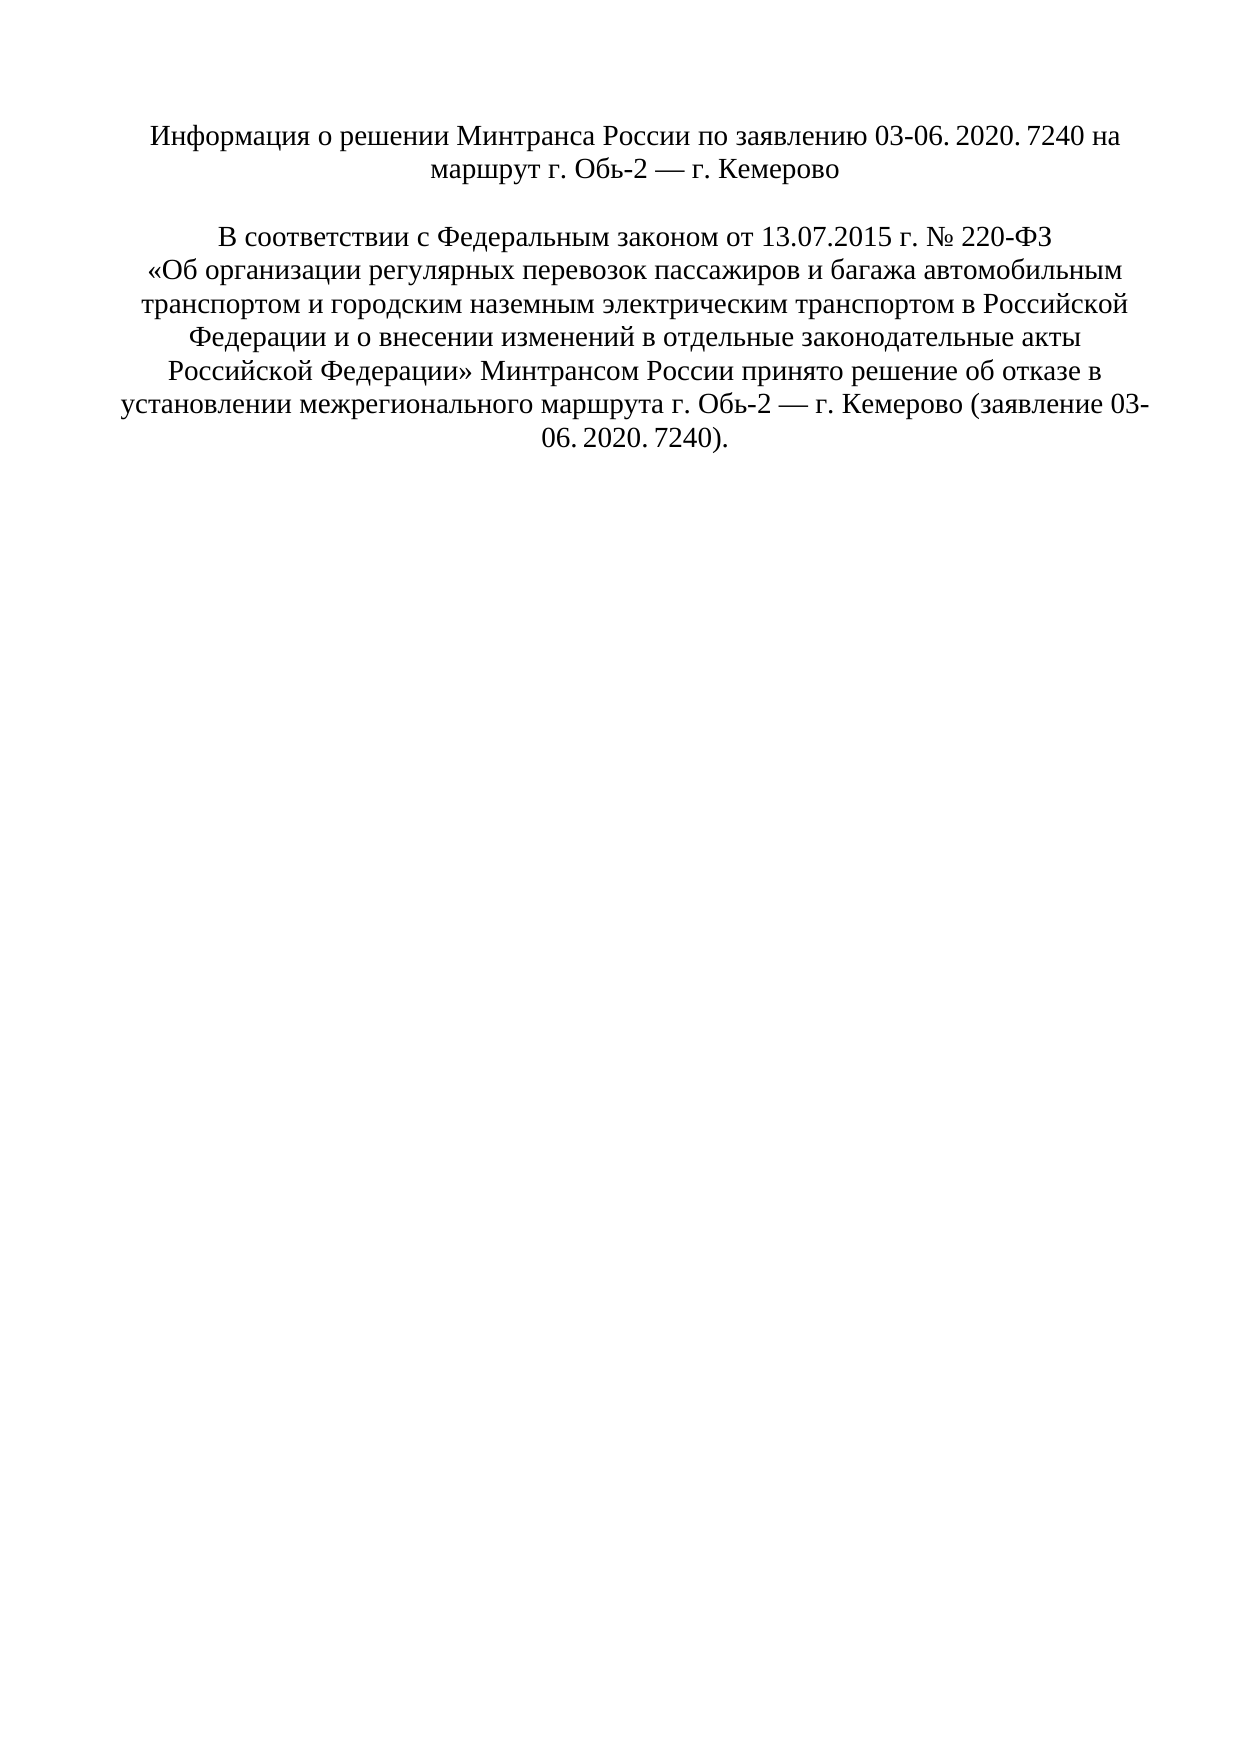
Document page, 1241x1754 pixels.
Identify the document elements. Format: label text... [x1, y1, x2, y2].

text В соответствии с Федеральным законом от 13.07.2015 г. № 220-ФЗ «Об организации регулярных перевозок пассажиров и багажа автомобильным транспортом и городским наземным электрическим транспортом в Российской Федерации и о внесении изменений в отдельные законодательные акты Российской Федерации» Минтрансом России принято решение об отказе в установлении межрегионального маршрута г. Обь-2 — г. Кемерово (заявление 03-06. 2020. 7240). [118, 219, 1152, 453]
text Информация о решении Минтранса России по заявлению 03-06. 2020. 7240 на маршрут г. Обь-2 — г. Кемерово [118, 118, 1152, 185]
